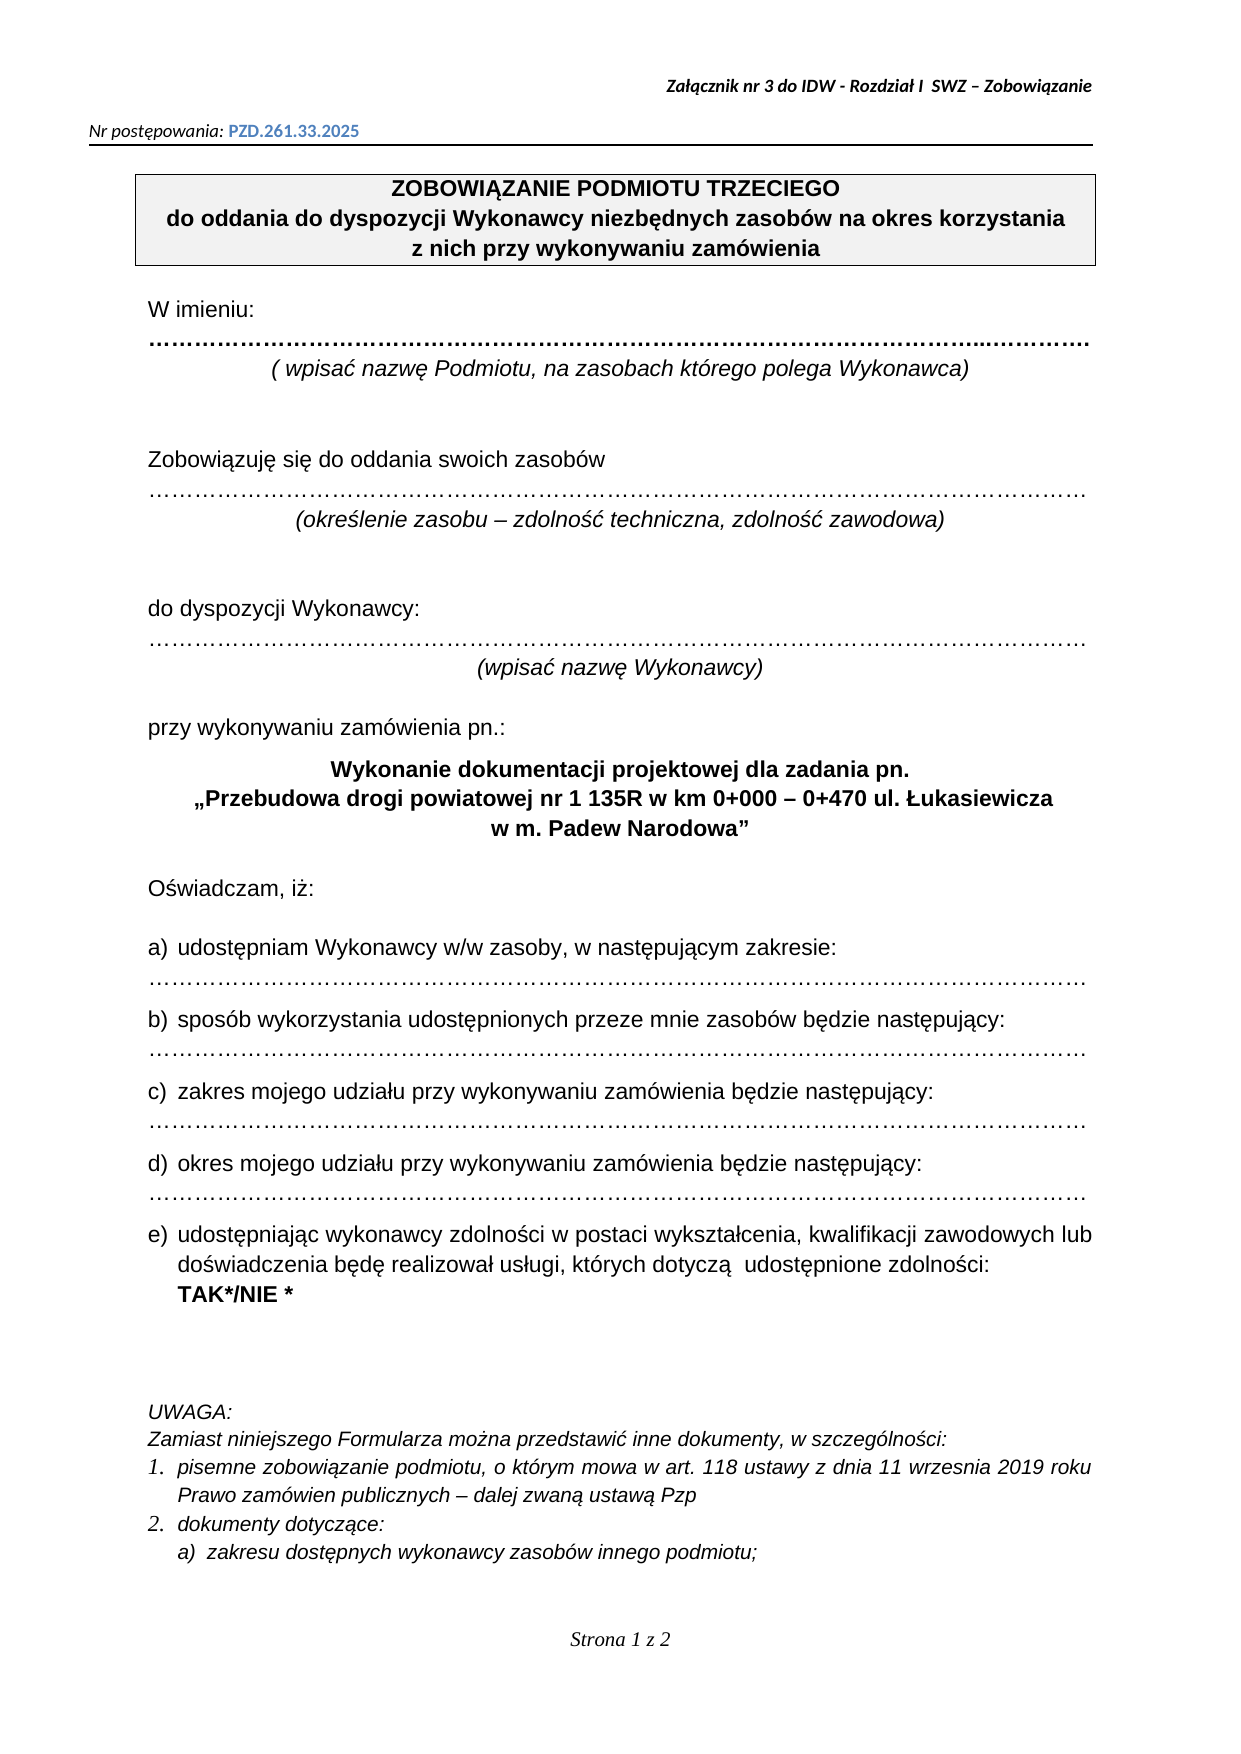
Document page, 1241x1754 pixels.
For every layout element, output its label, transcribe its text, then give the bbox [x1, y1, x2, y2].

text w m. Padew Narodowa” [148, 815, 1093, 841]
table_header ZOBOWIĄZANIE PODMIOTU TRZECIEGO do oddania do dyspozycji Wykonawcy niezbędnych zasobów na okres korzystania z nich przy wykonywaniu zamówienia [136, 175, 1095, 265]
text Zamiast niniejszego Formularza można przedstawić inne dokumenty, w szczególności: [148, 1426, 1093, 1450]
text (określenie zasobu – zdolność techniczna, zdolność zawodowa) [148, 506, 1093, 532]
text (wpisać nazwę Wykonawcy) [148, 654, 1093, 681]
list okres mojego udziału przy wykonywaniu zamówienia będzie następujący: [148, 1149, 1093, 1176]
text Oświadczam, iż: [148, 874, 1093, 901]
text …………………………………………………………………………………………………………… [148, 476, 1093, 502]
text TAK*/NIE * [177, 1281, 1093, 1307]
text …………………………………………………………………………………………………………… [148, 624, 1093, 651]
text …………………………………………………………………………………………………………… [148, 1179, 1093, 1206]
text …………………………………………………………………………………………………………… [148, 1035, 1093, 1062]
list sposób wykorzystania udostępnionych przeze mnie zasobów będzie następujący: [148, 1006, 1093, 1032]
list udostępniając wykonawcy zdolności w postaci wykształcenia, kwalifikacji zawodowych lub doświadczenia będę realizował usługi, których dotyczą udostępnione zdolności: [148, 1221, 1093, 1277]
text UWAGA: [148, 1399, 1093, 1423]
text ( wpisać nazwę Podmiotu, na zasobach którego polega Wykonawca) [148, 355, 1093, 381]
text przy wykonywaniu zamówienia pn.: [148, 713, 1093, 740]
list pisemne zobowiązanie podmiotu, o którym mowa w art. 118 ustawy z dnia 11 wrzesnia 2019 roku Prawo zamówien publicznych – dalej zwaną ustawą Pzp [148, 1453, 1093, 1507]
text „Przebudowa drogi powiatowej nr 1 135R w km 0+000 – 0+470 ul. Łukasiewicza [148, 785, 1093, 812]
text ………………………………………………………………………………………………...…………. [148, 325, 1093, 352]
text W imieniu: [148, 296, 1093, 322]
text do dyspozycji Wykonawcy: [148, 595, 1093, 621]
text …………………………………………………………………………………………………………… [148, 963, 1093, 990]
text …………………………………………………………………………………………………………… [148, 1107, 1093, 1134]
list dokumenty dotyczące: [148, 1510, 1093, 1536]
list zakresu dostępnych wykonawcy zasobów innego podmiotu; [177, 1539, 1093, 1563]
list udostępniam Wykonawcy w/w zasoby, w następującym zakresie: [148, 934, 1093, 960]
text Wykonanie dokumentacji projektowej dla zadania pn. [148, 756, 1093, 782]
list zakres mojego udziału przy wykonywaniu zamówienia będzie następujący: [148, 1078, 1093, 1104]
text Zobowiązuję się do oddania swoich zasobów [148, 446, 1093, 473]
